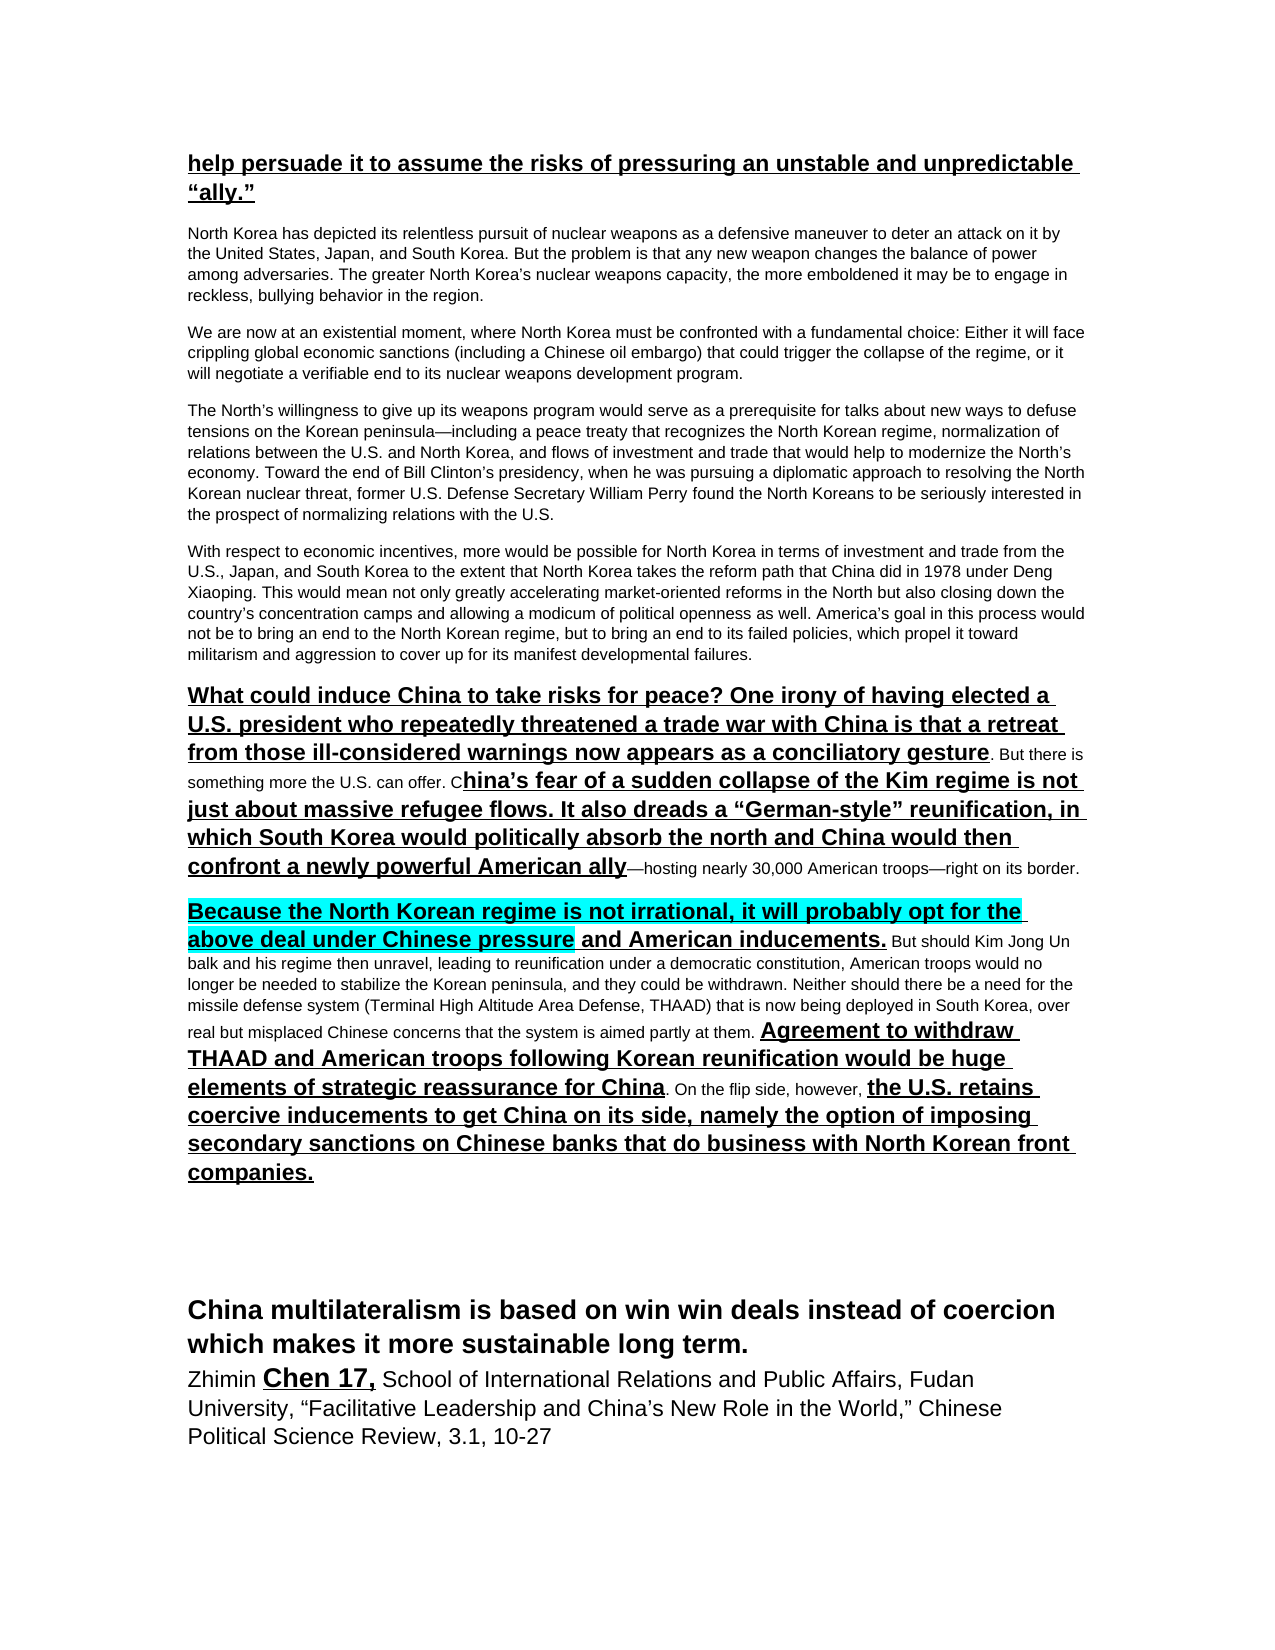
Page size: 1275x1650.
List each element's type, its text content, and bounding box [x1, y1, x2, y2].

text Zhimin Chen 17, School of International Relations and Public Affairs, Fudan University, “Facilitative Leadership and China’s New Role in the World,” Chinese Political Science Review, 3.1, 10-27 [187, 1362, 1087, 1450]
subtitle China multilateralism is based on win win deals instead of coercion which makes it more sustainable long term. [187, 1294, 1087, 1359]
text North Korea has depicted its relentless pursuit of nuclear weapons as a defensive maneuver to deter an attack on it by the United States, Japan, and South Korea. But the problem is that any new weapon changes the balance of power among adversaries. The greater North Korea’s nuclear weapons capacity, the more emboldened it may be to engage in reckless, bullying behavior in the region. [187, 223, 1087, 304]
text Because the North Korean regime is not irrational, it will probably opt for the above deal under Chinese pressure and American inducements. But should Kim Jong Un balk and his regime then unravel, leading to reunification under a democratic constitution, American troops would no longer be needed to stabilize the Korean peninsula, and they could be withdrawn. Neither should there be a need for the missile defense system (Terminal High Altitude Area Defense, THAAD) that is now being deployed in South Korea, over real but misplaced Chinese concerns that the system is aimed partly at them. Agreement to withdraw THAAD and American troops following Korean reunification would be huge elements of strategic reassurance for China. On the flip side, however, the U.S. retains coercive inducements to get China on its side, namely the option of imposing secondary sanctions on Chinese banks that do business with North Korean front companies. [187, 898, 1087, 1185]
text The North’s willingness to give up its weapons program would serve as a prerequisite for talks about new ways to defuse tensions on the Korean peninsula—including a peace treaty that recognizes the North Korean regime, normalization of relations between the U.S. and North Korea, and flows of investment and trade that would help to modernize the North’s economy. Toward the end of Bill Clinton’s presidency, when he was pursuing a diplomatic approach to resolving the North Korean nuclear threat, former U.S. Defense Secretary William Perry found the North Koreans to be seriously interested in the prospect of normalizing relations with the U.S. [187, 401, 1087, 523]
text What could induce China to take risks for peace? One irony of having elected a U.S. president who repeatedly threatened a trade war with China is that a retreat from those ill-considered warnings now appears as a conciliatory gesture. But there is something more the U.S. can offer. China’s fear of a sudden collapse of the Kim regime is not just about massive refugee flows. It also dreads a “German-style” reunification, in which South Korea would politically absorb the north and China would then confront a newly powerful American ally—hosting nearly 30,000 American troops—right on its border. [187, 820, 1087, 879]
text With respect to economic incentives, more would be possible for North Korea in terms of investment and trade from the U.S., Japan, and South Korea to the extent that North Korea takes the reform path that China did in 1978 under Deng Xiaoping. This would mean not only greatly accelerating market-oriented reforms in the North but also closing down the country’s concentration camps and allowing a modicum of political openness as well. America’s goal in this process would not be to bring an end to the North Korean regime, but to bring an end to its failed policies, which propel it toward militarism and aggression to cover up for its manifest developmental failures. [187, 542, 1087, 664]
text What could induce China to take risks for peace? One irony of having elected a U.S. president who repeatedly threatened a trade war with China is that a retreat from those ill-considered warnings now appears as a conciliatory gesture. But there is something more the U.S. can offer. China’s fear of a sudden collapse of the Kim regime is not just about massive refugee flows. It also dreads a “German-style” reunification, in which South Korea would politically absorb the north and China would then confront a newly powerful American ally—hosting nearly 30,000 American troops—right on its border. [187, 682, 1087, 819]
text We are now at an existential moment, where North Korea must be confronted with a fundamental choice: Either it will face crippling global economic sanctions (including a Chinese oil embargo) that could trigger the collapse of the regime, or it will negotiate a verifiable end to its nuclear weapons development program. [187, 323, 1087, 383]
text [187, 150, 1087, 205]
